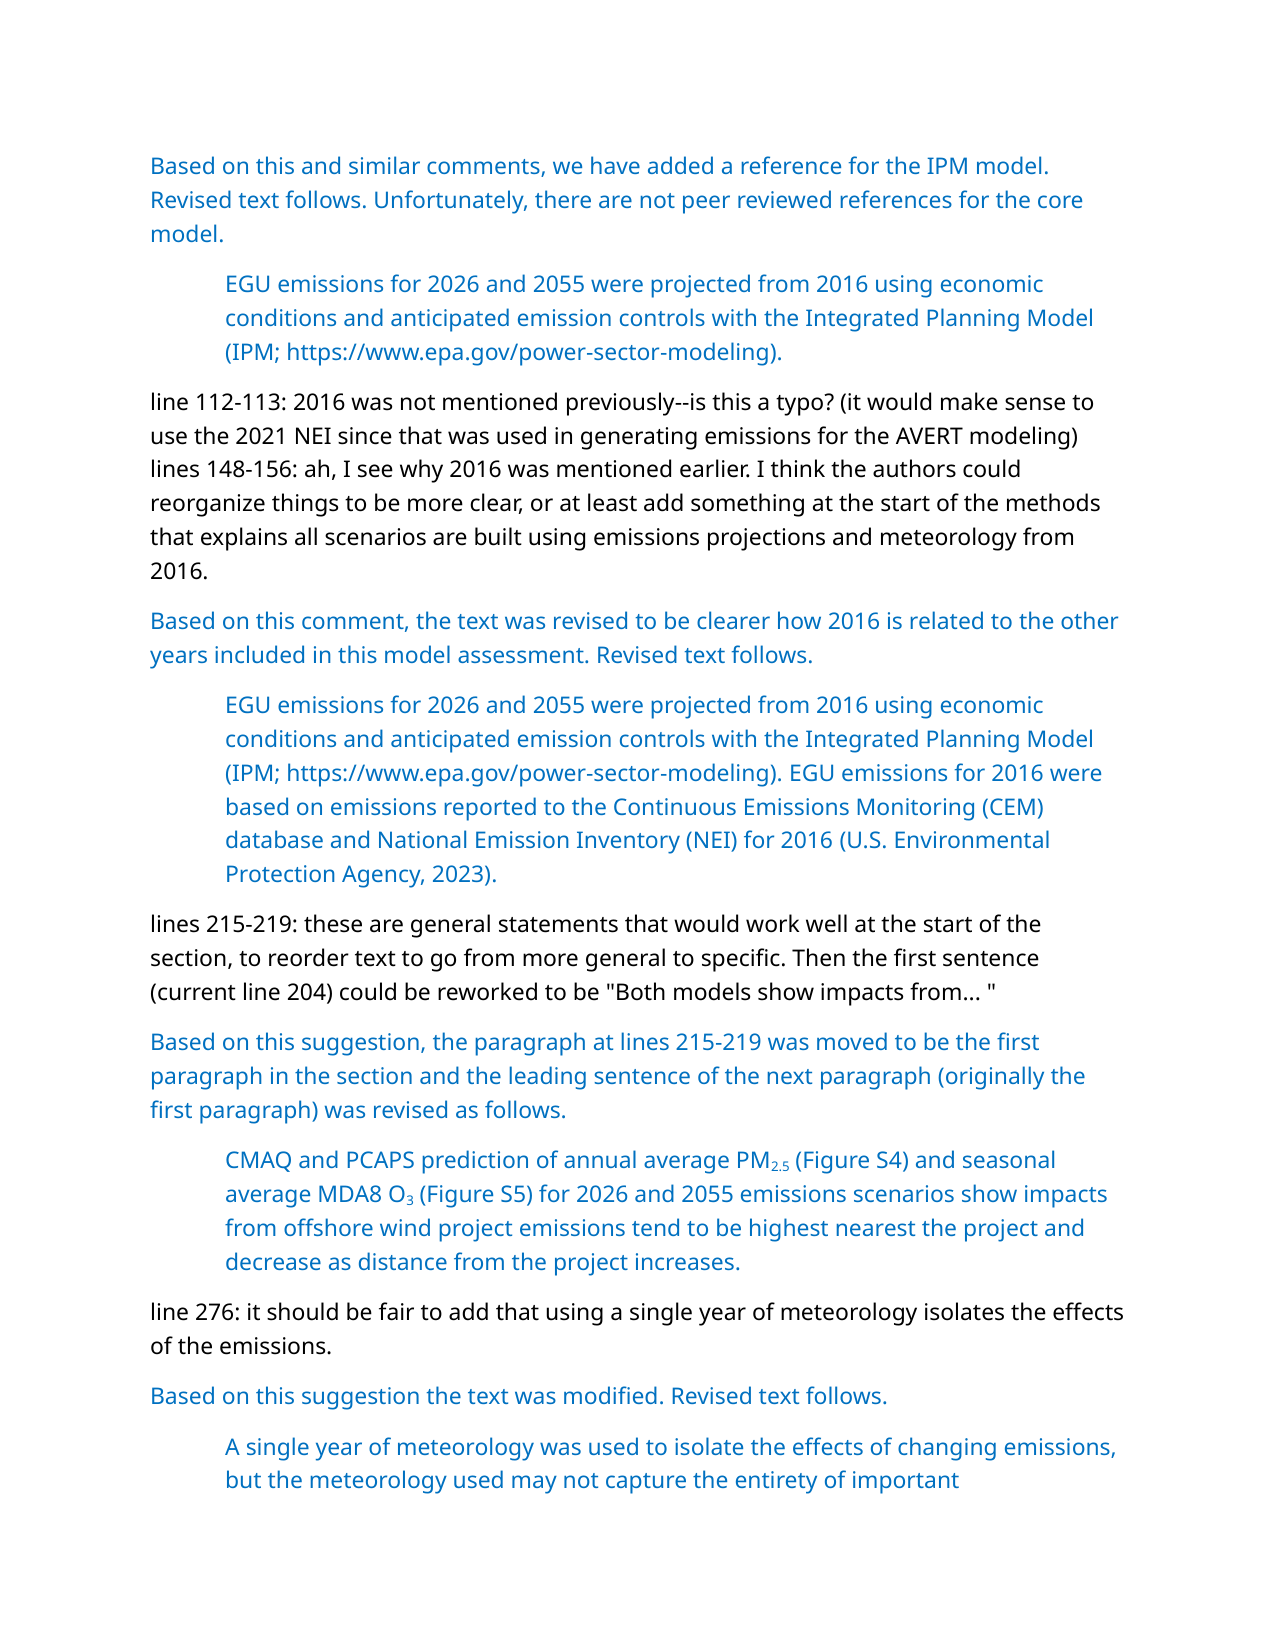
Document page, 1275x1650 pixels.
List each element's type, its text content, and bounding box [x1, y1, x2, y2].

text Based on this suggestion the text was modified. Revised text follows. [150, 1380, 1125, 1411]
text lines 215-219: these are general statements that would work well at the start of the section, to reorder text to go from more general to specific. Then the first sentence (current line 204) could be reworked to be "Both models show impacts from... " [150, 908, 1125, 1007]
text line 112-113: 2016 was not mentioned previously--is this a typo? (it would make sense to use the 2021 NEI since that was used in generating emissions for the AVERT modeling) lines 148-156: ah, I see why 2016 was mentioned earlier. I think the authors could reorganize things to be more clear, or at least add something at the start of the methods that explains all scenarios are built using emissions projections and meteorology from 2016. [150, 386, 1125, 586]
text EGU emissions for 2026 and 2055 were projected from 2016 using economic conditions and anticipated emission controls with the Integrated Planning Model (IPM; https://www.epa.gov/power-sector-modeling). [225, 268, 1125, 367]
text line 276: it should be fair to add that using a single year of meteorology isolates the effects of the emissions. [150, 1296, 1125, 1361]
text CMAQ and PCAPS prediction of annual average PM2.5 (Figure S4) and seasonal average MDA8 O3 (Figure S5) for 2026 and 2055 emissions scenarios show impacts from offshore wind project emissions tend to be highest nearest the project and decrease as distance from the project increases. [225, 1144, 1125, 1277]
text Based on this and similar comments, we have added a reference for the IPM model. Revised text follows. Unfortunately, there are not peer reviewed references for the core model. [150, 150, 1125, 249]
text Based on this comment, the text was revised to be clearer how 2016 is related to the other years included in this model assessment. Revised text follows. [150, 605, 1125, 670]
text EGU emissions for 2026 and 2055 were projected from 2016 using economic conditions and anticipated emission controls with the Integrated Planning Model (IPM; https://www.epa.gov/power-sector-modeling). EGU emissions for 2016 were based on emissions reported to the Continuous Emissions Monitoring (CEM) database and National Emission Inventory (NEI) for 2016 (U.S. Environmental Protection Agency, 2023). [225, 689, 1125, 889]
text Based on this suggestion, the paragraph at lines 215-219 was moved to be the first paragraph in the section and the leading sentence of the next paragraph (originally the first paragraph) was revised as follows. [150, 1026, 1125, 1125]
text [225, 1430, 1125, 1495]
